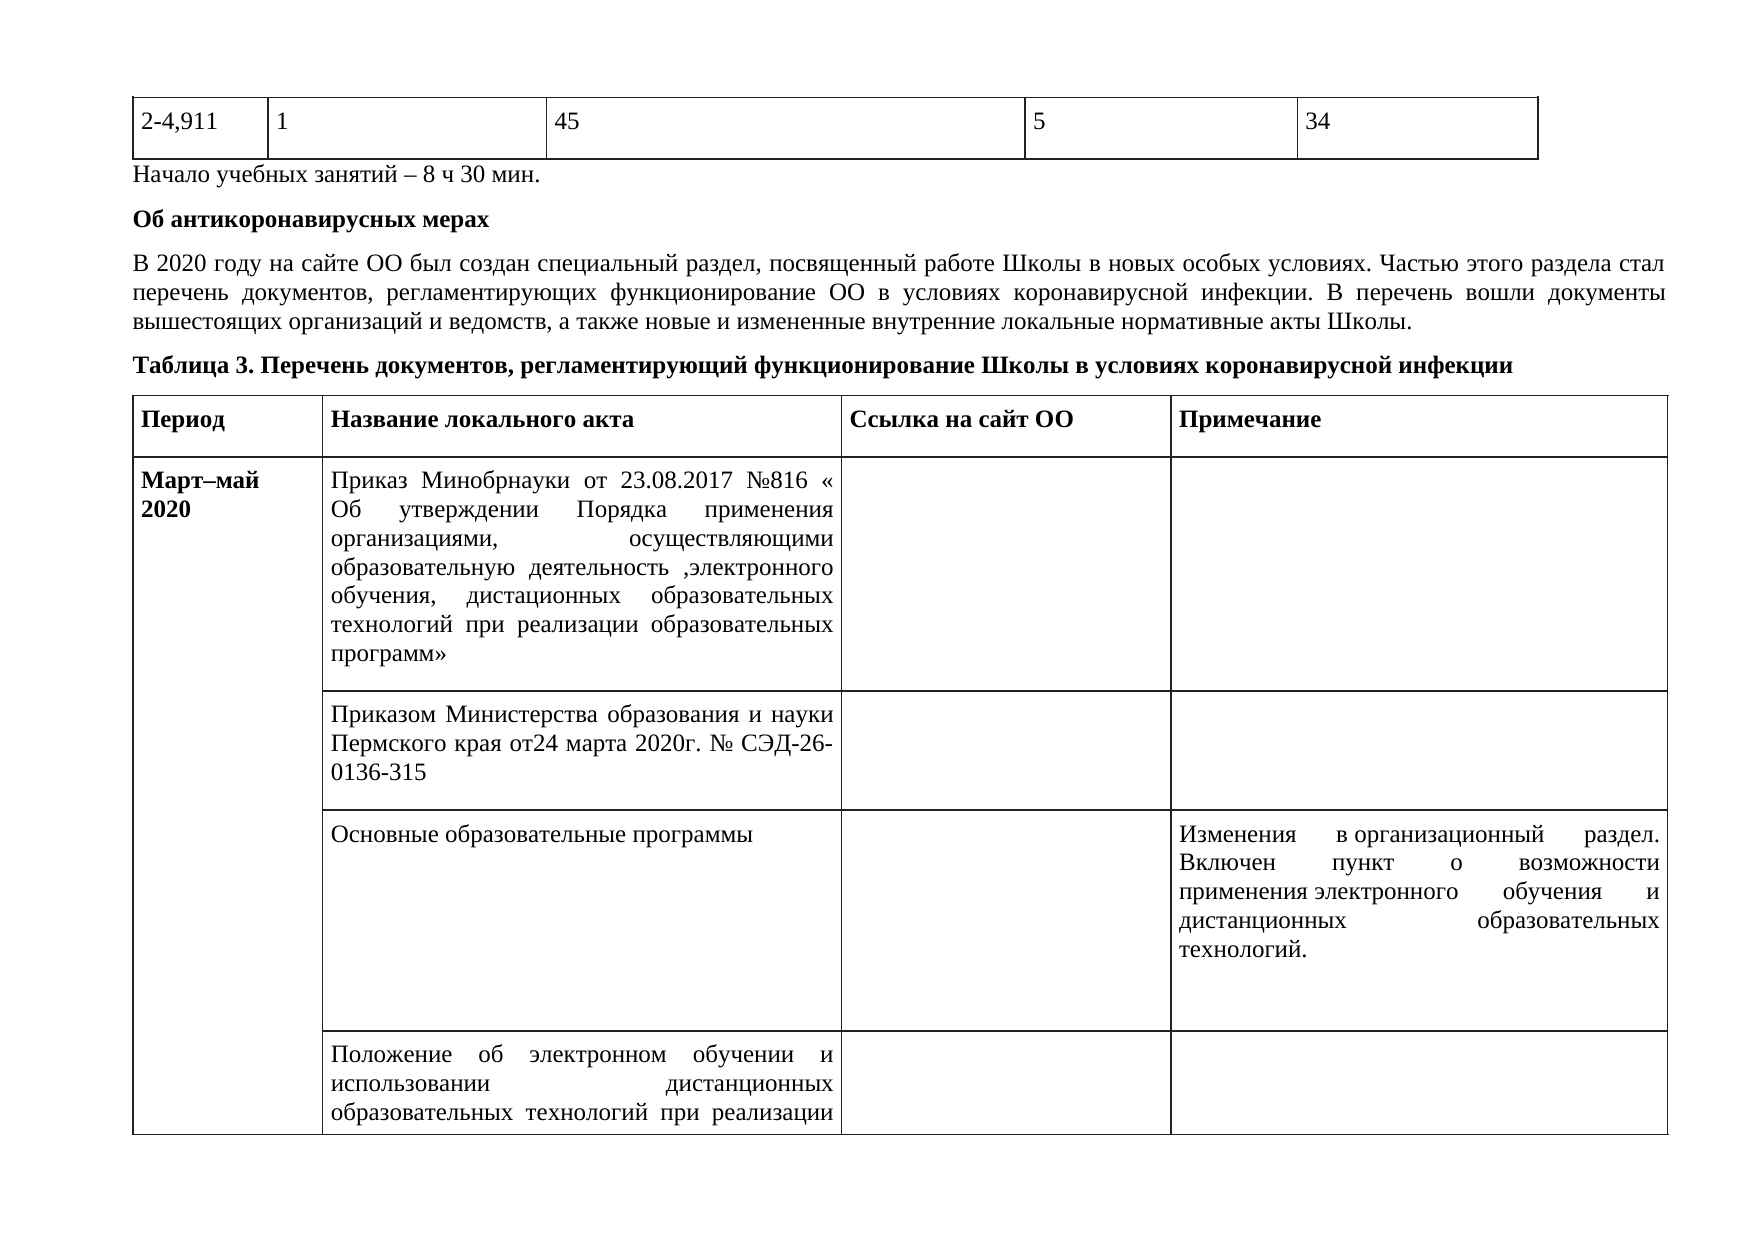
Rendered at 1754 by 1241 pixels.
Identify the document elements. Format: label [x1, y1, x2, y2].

table_header [124, 89, 1675, 1143]
